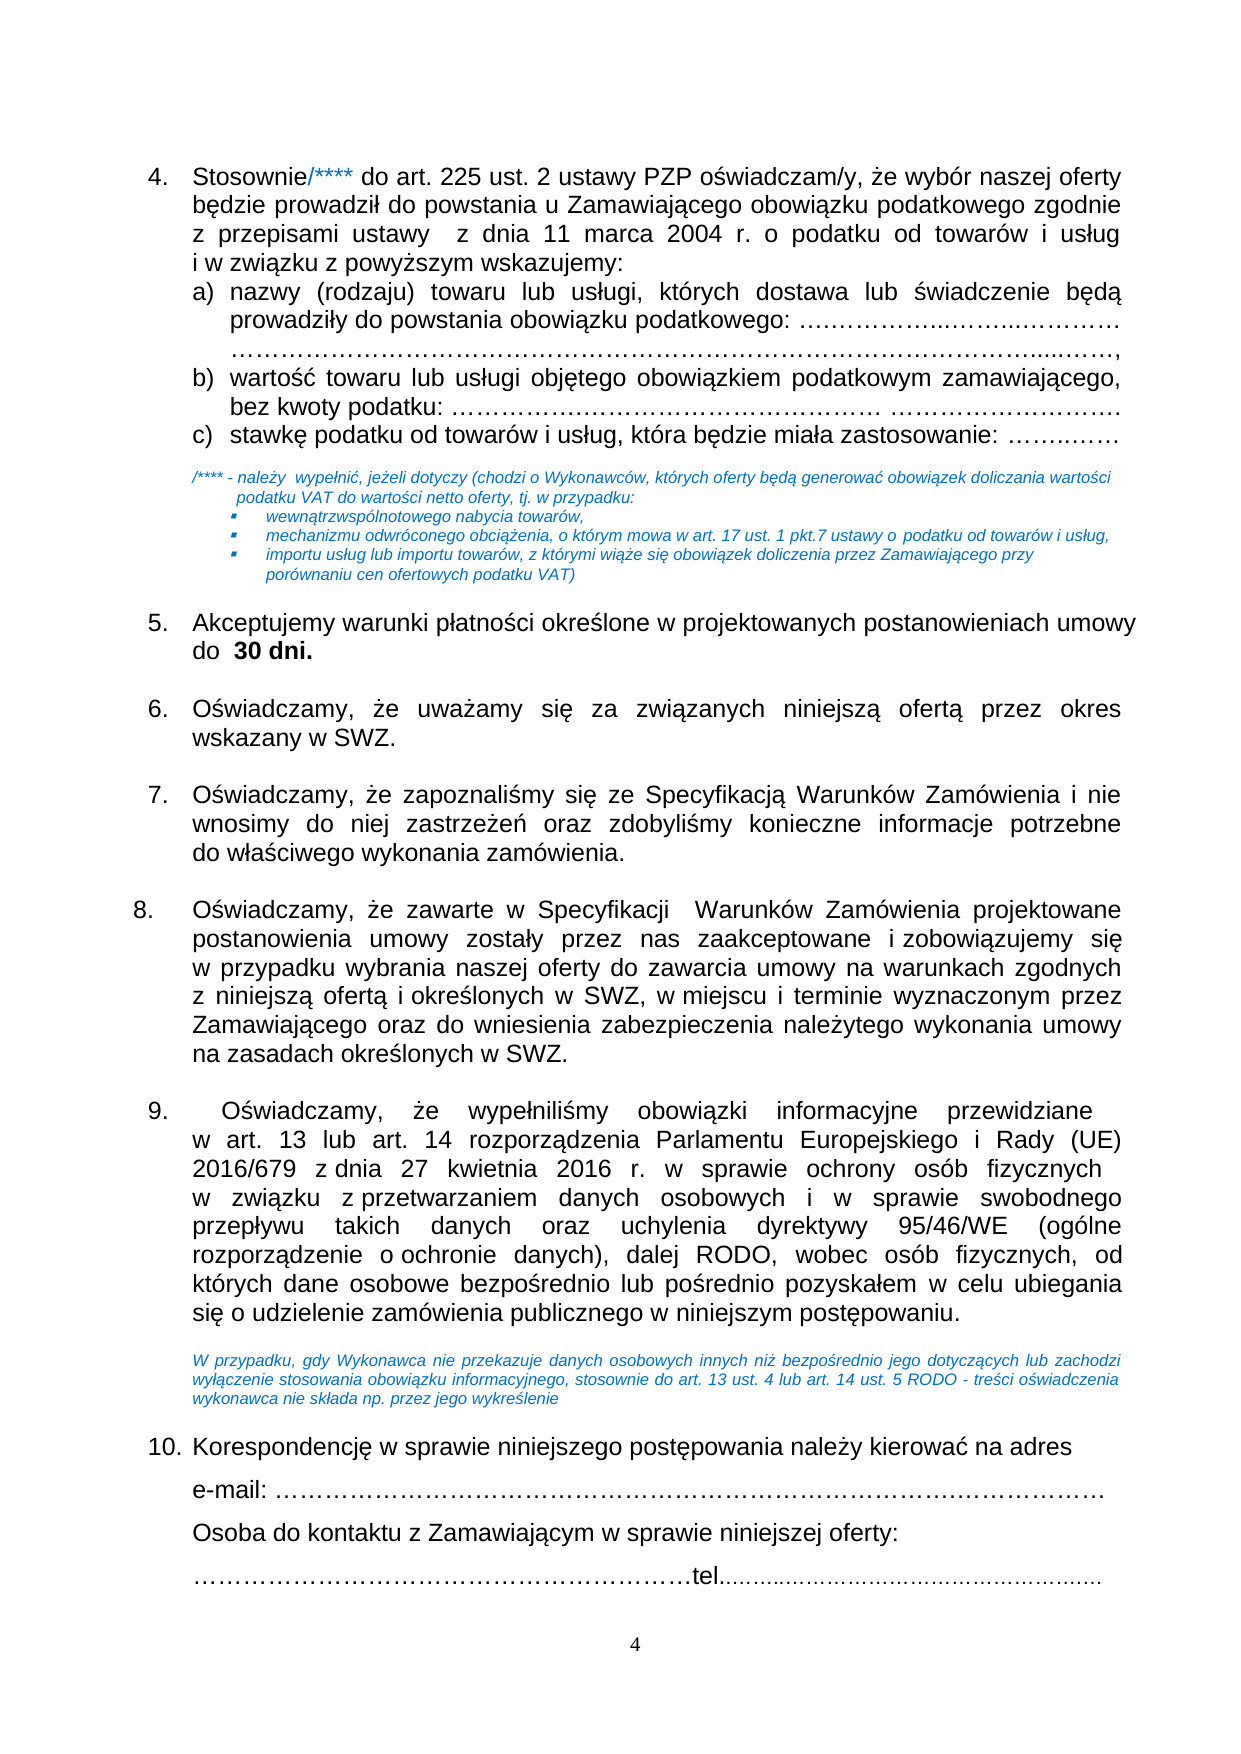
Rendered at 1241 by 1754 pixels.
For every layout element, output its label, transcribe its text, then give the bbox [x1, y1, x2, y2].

list Oświadczamy, że zapoznaliśmy się ze Specyfikacją Warunków Zamówienia i nie wnosimy do niej zastrzeżeń oraz zdobyliśmy konieczne informacje potrzebne do właściwego wykonania zamówienia. [148, 780, 1123, 866]
list Korespondencję w sprawie niniejszego postępowania należy kierować na adres [148, 1432, 1123, 1461]
list importu usług lub importu towarów, z którymi wiąże się obowiązek doliczenia przez Zamawiającego przy porównaniu cen ofertowych podatku VAT) [228, 545, 1123, 584]
text W przypadku, gdy Wykonawca nie przekazuje danych osobowych innych niż bezpośrednio jego dotyczących lub zachodzi wyłączenie stosowania obowiązku informacyjnego, stosownie do art. 13 ust. 4 lub art. 14 ust. 5 RODO - treści oświadczenia wykonawca nie składa np. przez jego wykreślenie [192, 1350, 1123, 1408]
list wewnątrzwspólnotowego nabycia towarów, [228, 507, 1123, 526]
list nazwy (rodzaju) towaru lub usługi, których dostawa lub świadczenie będą prowadziły do powstania obowiązku podatkowego: ….…………...……...………… …………………………………………………………………………………….....……, [192, 277, 1123, 363]
text /**** - należy wypełnić, jeżeli dotyczy (chodzi o Wykonawców, których oferty będą generować obowiązek doliczania wartości podatku VAT do wartości netto oferty, tj. w przypadku: [192, 468, 1123, 507]
list Stosownie/**** do art. 225 ust. 2 ustawy PZP oświadczam/y, że wybór naszej oferty będzie prowadził do powstania u Zamawiającego obowiązku podatkowego zgodnie z przepisami ustawy z dnia 11 marca 2004 r. o podatku od towarów i usług i w związku z powyższym wskazujemy: [148, 162, 1123, 277]
list wartość towaru lub usługi objętego obowiązkiem podatkowym zamawiającego, bez kwoty podatku: …………….……………………………… ………………………. [192, 363, 1123, 420]
list Osoba do kontaktu z Zamawiającym w sprawie niniejszej oferty: [192, 1518, 1123, 1547]
list stawkę podatku od towarów i usług, która będzie miała zastosowanie: ……..…… [192, 420, 1123, 449]
list ……………………………………………………tel..……..…………………………………….… [192, 1561, 1123, 1590]
list Oświadczamy, że wypełniliśmy obowiązki informacyjne przewidziane w art. 13 lub art. 14 rozporządzenia Parlamentu Europejskiego i Rady (UE) 2016/679 z dnia 27 kwietnia 2016 r. w sprawie ochrony osób fizycznych w związku z przetwarzaniem danych osobowych i w sprawie swobodnego przepływu takich danych oraz uchylenia dyrektywy 95/46/WE (ogólne rozporządzenie o ochronie danych), dalej RODO, wobec osób fizycznych, od których dane osobowe bezpośrednio lub pośrednio pozyskałem w celu ubiegania się o udzielenie zamówienia publicznego w niniejszym postępowaniu. [148, 1096, 1123, 1326]
list mechanizmu odwróconego obciążenia, o którym mowa w art. 17 ust. 1 pkt.7 ustawy o podatku od towarów i usług, [228, 526, 1123, 545]
list e-mail: ……………………………………………………………………….……………… [192, 1475, 1123, 1504]
list Oświadczamy, że uważamy się za związanych niniejszą ofertą przez okres wskazany w SWZ. [148, 694, 1123, 751]
list Akceptujemy warunki płatności określone w projektowanych postanowieniach umowy do 30 dni. [148, 608, 1137, 665]
list Oświadczamy, że zawarte w Specyfikacji Warunków Zamówienia projektowane postanowienia umowy zostały przez nas zaakceptowane i zobowiązujemy się w przypadku wybrania naszej oferty do zawarcia umowy na warunkach zgodnych z niniejszą ofertą i określonych w SWZ, w miejscu i terminie wyznaczonym przez Zamawiającego oraz do wniesienia zabezpieczenia należytego wykonania umowy na zasadach określonych w SWZ. [133, 895, 1123, 1068]
